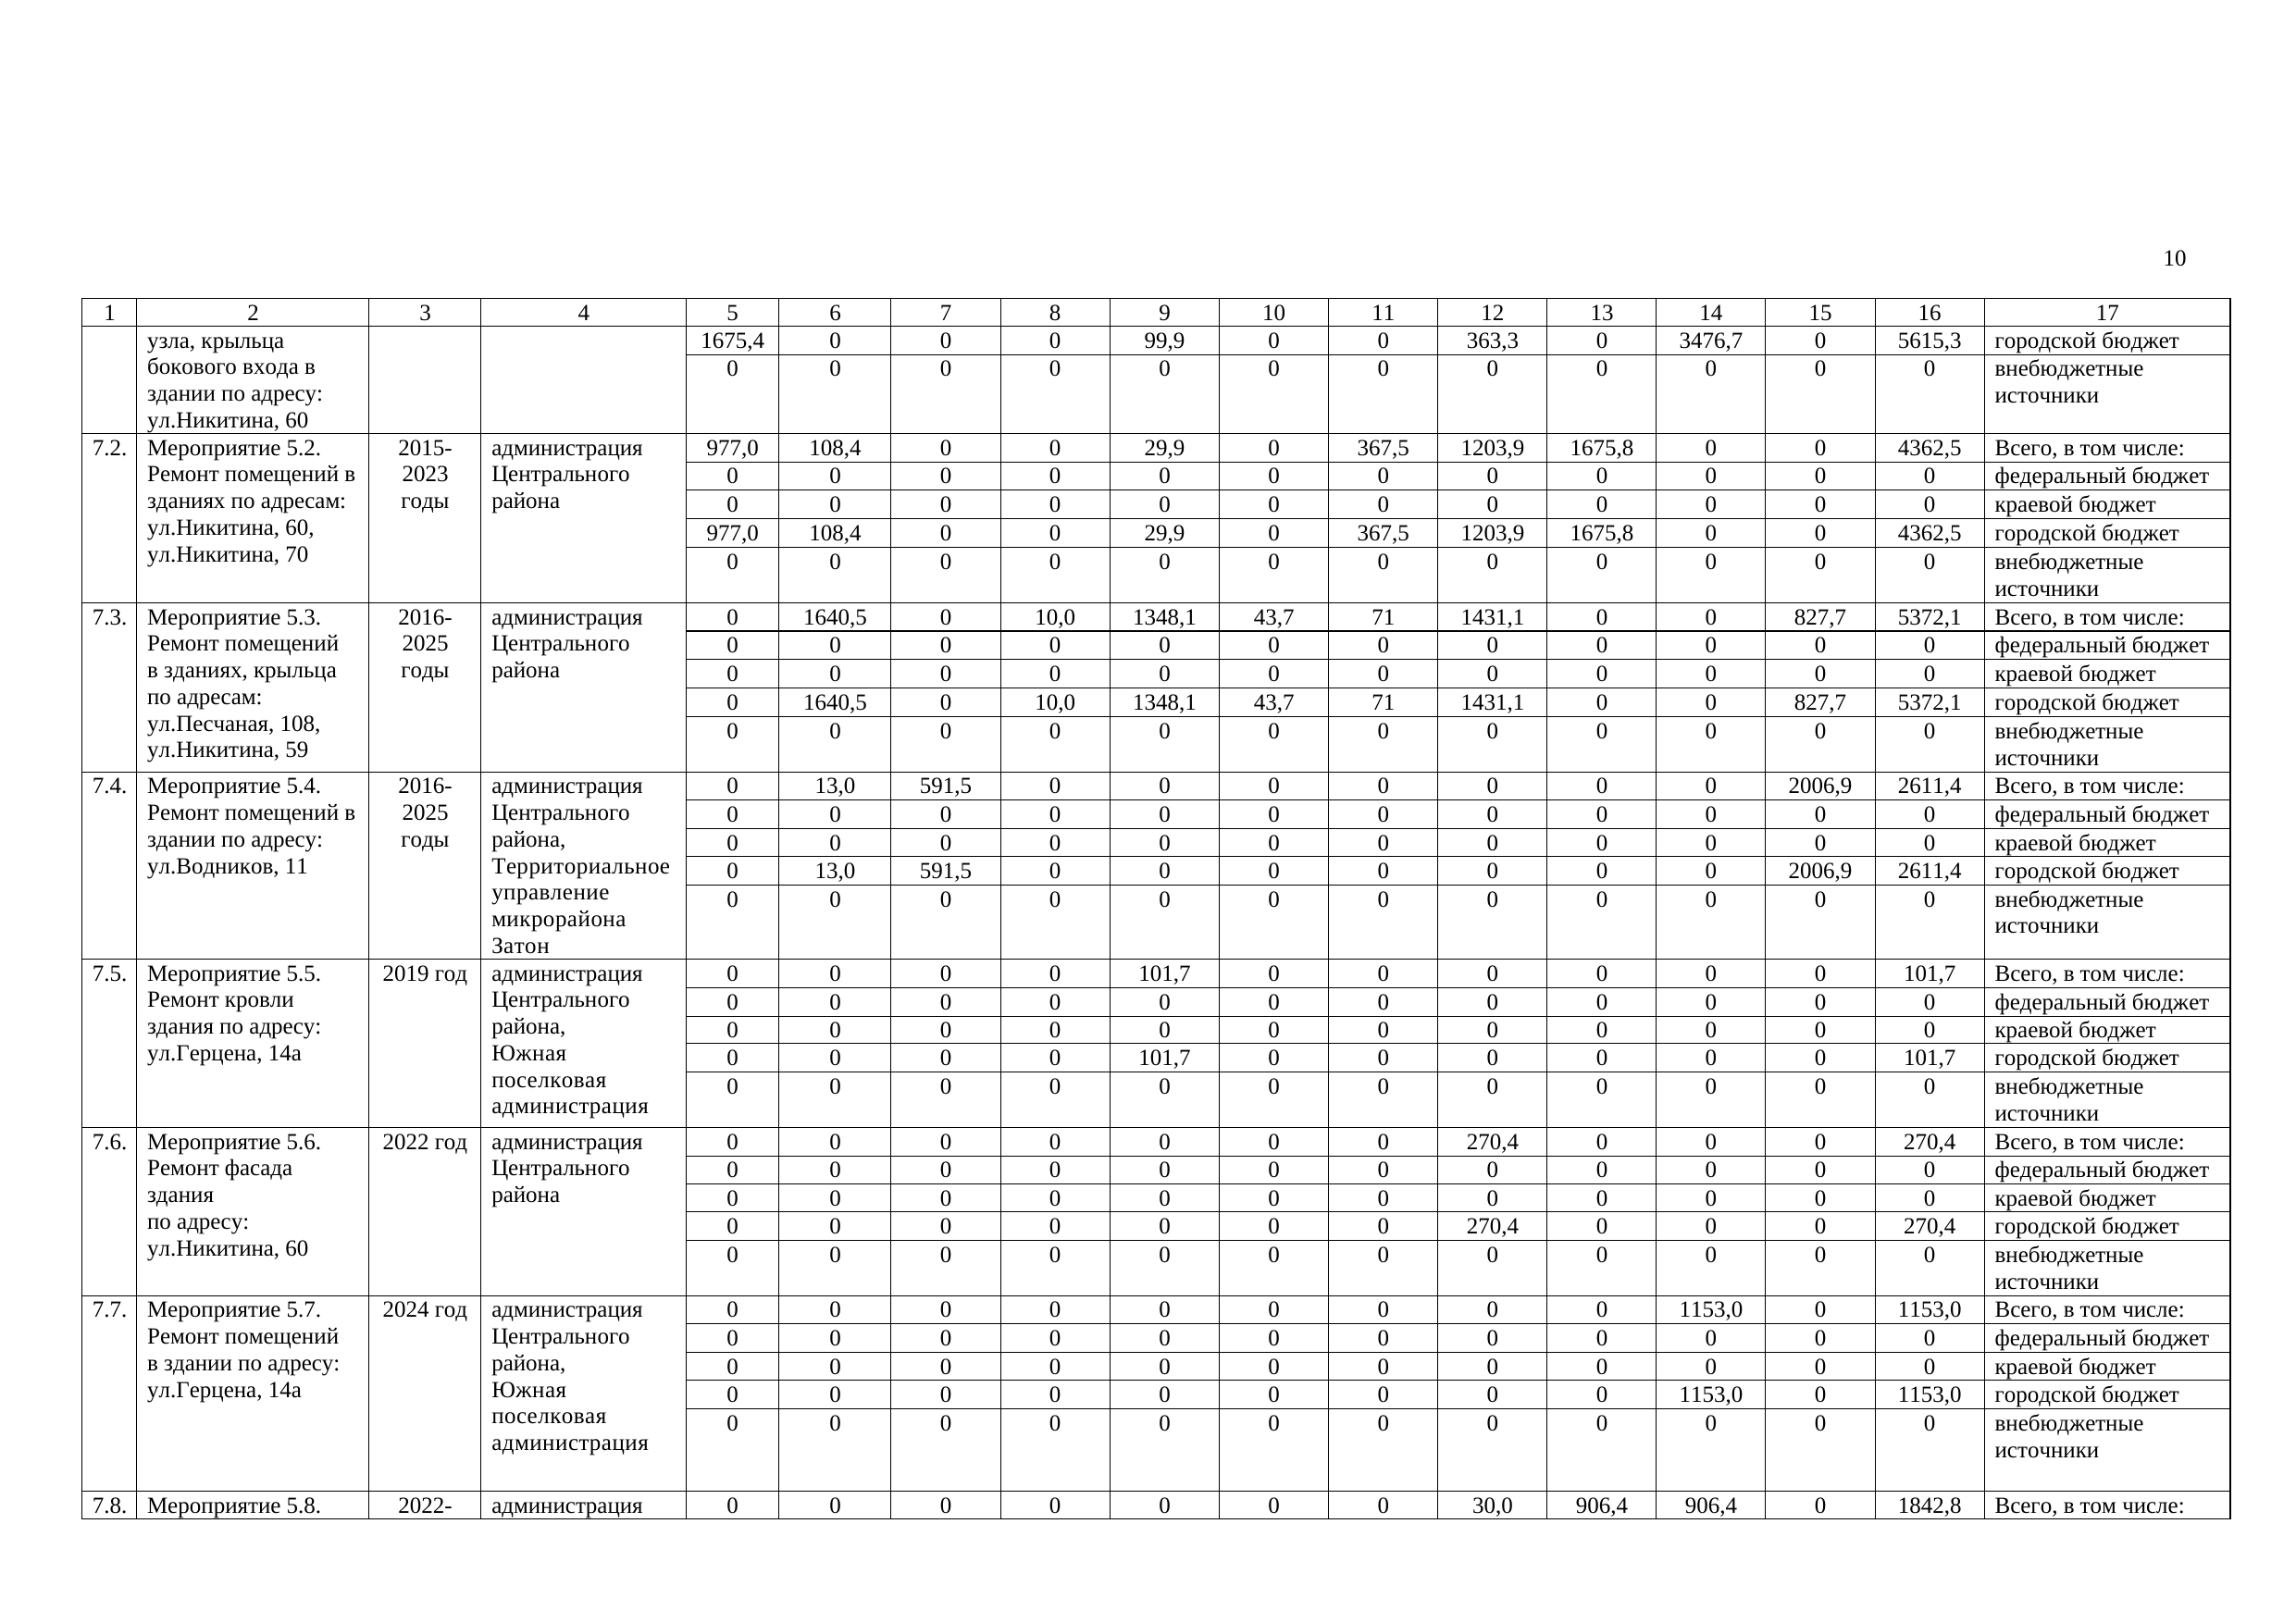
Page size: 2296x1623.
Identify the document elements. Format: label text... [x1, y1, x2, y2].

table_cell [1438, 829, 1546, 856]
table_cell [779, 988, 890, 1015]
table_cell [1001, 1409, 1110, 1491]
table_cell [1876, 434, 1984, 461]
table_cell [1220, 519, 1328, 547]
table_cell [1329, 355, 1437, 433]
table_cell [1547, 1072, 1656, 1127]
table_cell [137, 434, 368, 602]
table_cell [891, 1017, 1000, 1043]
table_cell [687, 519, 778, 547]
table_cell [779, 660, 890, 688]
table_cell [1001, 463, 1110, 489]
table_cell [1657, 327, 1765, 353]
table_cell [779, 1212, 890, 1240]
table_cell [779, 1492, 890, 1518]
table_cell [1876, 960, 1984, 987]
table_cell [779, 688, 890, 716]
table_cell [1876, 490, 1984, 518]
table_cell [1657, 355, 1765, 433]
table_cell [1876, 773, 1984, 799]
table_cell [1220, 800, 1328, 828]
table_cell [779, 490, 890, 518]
table_header 16 [1876, 299, 1984, 326]
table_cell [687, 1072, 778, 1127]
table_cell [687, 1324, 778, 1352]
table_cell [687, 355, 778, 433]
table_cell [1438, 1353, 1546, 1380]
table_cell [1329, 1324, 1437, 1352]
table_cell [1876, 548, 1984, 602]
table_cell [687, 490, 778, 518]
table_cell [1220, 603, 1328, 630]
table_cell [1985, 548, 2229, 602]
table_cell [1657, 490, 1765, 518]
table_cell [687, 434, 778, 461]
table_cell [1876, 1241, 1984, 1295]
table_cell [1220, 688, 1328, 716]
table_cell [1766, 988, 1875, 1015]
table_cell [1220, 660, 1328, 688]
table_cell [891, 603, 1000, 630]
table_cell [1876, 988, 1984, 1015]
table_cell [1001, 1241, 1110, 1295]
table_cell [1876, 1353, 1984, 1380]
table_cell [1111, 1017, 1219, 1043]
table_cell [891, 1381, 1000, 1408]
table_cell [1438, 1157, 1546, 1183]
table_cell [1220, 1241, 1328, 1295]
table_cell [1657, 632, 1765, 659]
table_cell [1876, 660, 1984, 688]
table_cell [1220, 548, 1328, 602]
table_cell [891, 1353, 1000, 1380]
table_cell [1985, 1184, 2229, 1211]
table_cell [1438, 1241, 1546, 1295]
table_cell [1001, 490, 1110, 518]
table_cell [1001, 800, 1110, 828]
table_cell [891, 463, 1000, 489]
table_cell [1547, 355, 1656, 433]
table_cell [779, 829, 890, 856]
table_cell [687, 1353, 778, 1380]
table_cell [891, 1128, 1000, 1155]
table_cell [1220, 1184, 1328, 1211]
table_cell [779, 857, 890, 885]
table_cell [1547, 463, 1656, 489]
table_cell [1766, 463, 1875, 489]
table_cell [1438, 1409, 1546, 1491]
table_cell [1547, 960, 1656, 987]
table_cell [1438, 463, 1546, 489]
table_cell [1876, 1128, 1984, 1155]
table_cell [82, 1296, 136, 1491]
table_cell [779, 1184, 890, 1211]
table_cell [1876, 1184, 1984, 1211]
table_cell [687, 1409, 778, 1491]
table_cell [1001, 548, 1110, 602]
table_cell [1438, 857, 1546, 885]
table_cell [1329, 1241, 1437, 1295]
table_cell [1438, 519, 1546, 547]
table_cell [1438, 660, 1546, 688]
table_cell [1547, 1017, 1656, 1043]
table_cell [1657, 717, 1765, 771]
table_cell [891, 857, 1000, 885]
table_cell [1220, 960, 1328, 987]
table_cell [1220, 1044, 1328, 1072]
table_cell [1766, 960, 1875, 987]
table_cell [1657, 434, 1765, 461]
table_header 3 [369, 299, 480, 326]
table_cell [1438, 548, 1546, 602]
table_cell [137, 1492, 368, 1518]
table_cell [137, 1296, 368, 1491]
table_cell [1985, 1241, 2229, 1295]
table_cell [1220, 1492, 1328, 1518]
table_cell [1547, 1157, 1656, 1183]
table_header 2 [137, 299, 368, 326]
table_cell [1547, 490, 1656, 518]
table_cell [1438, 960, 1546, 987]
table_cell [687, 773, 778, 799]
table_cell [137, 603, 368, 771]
table_header 8 [1001, 299, 1110, 326]
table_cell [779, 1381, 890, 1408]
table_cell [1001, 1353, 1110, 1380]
table_header 1 [82, 299, 136, 326]
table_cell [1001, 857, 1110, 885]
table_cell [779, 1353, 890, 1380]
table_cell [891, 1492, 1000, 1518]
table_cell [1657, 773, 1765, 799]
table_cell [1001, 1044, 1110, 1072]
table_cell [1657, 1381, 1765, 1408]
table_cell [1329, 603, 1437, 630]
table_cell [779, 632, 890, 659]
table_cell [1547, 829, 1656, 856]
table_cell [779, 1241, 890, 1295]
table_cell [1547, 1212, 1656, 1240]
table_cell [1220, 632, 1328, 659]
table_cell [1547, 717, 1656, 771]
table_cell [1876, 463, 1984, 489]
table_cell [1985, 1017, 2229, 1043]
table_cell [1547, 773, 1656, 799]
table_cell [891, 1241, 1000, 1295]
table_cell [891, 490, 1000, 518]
table_header 4 [481, 299, 686, 326]
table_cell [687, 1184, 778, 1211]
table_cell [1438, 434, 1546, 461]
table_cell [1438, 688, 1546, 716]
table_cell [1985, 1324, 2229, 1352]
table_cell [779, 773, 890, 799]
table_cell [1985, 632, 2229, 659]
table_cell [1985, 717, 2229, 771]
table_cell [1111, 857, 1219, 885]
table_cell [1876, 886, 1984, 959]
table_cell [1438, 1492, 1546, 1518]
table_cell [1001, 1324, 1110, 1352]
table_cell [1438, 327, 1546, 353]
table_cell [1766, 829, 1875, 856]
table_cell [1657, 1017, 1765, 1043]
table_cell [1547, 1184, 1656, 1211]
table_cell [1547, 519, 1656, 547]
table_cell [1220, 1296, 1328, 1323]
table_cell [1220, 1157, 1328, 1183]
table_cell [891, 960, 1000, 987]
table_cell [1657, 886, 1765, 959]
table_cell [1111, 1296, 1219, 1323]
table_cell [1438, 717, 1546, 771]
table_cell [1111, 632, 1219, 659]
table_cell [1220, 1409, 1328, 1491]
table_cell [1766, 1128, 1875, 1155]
table_header 7 [891, 299, 1000, 326]
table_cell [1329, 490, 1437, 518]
table_header 15 [1766, 299, 1875, 326]
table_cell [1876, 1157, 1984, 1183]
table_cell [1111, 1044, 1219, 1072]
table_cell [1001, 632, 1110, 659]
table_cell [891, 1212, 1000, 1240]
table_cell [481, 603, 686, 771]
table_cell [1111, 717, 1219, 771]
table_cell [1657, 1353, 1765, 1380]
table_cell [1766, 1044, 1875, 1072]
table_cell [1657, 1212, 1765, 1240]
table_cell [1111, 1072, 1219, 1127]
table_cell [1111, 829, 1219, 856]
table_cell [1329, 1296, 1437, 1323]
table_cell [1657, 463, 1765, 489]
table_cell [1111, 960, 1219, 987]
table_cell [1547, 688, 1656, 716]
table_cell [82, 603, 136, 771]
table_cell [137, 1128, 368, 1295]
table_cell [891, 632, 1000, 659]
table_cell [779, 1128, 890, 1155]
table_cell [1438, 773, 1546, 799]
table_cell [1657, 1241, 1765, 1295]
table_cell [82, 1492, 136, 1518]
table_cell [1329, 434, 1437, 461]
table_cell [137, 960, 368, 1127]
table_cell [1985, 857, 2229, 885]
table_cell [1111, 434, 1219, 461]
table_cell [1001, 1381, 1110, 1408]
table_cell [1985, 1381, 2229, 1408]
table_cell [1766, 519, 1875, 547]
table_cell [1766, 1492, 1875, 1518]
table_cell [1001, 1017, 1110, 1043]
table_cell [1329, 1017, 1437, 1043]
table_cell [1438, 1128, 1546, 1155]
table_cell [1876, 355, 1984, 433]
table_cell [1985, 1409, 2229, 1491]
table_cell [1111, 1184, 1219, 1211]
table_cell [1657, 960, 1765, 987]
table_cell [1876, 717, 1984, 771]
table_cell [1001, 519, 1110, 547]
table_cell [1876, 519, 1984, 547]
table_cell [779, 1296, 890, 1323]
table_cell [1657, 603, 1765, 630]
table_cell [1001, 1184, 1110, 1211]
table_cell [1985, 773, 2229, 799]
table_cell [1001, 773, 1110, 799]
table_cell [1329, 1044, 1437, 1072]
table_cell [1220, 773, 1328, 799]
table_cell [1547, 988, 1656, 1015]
table_header 9 [1111, 299, 1219, 326]
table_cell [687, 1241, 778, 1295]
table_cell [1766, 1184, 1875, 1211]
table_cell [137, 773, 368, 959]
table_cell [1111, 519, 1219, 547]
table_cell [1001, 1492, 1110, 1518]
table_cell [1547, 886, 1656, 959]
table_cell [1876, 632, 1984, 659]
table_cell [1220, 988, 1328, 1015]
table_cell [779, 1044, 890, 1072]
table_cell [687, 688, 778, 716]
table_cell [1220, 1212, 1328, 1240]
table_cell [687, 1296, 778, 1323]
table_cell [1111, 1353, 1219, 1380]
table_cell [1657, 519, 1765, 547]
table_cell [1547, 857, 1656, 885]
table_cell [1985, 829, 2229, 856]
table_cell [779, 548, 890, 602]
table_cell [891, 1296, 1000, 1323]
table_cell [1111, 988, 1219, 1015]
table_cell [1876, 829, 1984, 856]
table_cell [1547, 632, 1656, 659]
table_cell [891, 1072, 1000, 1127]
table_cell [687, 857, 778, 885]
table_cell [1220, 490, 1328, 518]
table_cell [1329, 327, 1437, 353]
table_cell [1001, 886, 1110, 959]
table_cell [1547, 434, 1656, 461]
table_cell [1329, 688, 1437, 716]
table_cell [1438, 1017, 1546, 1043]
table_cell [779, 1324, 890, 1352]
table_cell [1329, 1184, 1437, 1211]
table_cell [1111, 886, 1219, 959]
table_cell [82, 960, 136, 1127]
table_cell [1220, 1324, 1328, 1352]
table_header 13 [1547, 299, 1656, 326]
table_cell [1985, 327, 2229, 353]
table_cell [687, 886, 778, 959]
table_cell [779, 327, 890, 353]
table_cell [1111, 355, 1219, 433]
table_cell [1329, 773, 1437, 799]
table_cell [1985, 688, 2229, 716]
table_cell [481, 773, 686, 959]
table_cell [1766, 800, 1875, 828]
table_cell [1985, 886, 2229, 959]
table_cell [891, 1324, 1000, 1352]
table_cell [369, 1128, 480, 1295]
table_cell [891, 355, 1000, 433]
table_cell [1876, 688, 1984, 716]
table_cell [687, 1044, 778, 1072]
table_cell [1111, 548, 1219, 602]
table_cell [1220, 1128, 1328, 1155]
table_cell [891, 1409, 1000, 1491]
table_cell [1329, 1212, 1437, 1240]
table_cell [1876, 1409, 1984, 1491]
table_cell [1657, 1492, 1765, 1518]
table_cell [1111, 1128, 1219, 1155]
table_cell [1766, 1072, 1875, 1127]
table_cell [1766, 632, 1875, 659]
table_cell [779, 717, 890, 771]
table_header 12 [1438, 299, 1546, 326]
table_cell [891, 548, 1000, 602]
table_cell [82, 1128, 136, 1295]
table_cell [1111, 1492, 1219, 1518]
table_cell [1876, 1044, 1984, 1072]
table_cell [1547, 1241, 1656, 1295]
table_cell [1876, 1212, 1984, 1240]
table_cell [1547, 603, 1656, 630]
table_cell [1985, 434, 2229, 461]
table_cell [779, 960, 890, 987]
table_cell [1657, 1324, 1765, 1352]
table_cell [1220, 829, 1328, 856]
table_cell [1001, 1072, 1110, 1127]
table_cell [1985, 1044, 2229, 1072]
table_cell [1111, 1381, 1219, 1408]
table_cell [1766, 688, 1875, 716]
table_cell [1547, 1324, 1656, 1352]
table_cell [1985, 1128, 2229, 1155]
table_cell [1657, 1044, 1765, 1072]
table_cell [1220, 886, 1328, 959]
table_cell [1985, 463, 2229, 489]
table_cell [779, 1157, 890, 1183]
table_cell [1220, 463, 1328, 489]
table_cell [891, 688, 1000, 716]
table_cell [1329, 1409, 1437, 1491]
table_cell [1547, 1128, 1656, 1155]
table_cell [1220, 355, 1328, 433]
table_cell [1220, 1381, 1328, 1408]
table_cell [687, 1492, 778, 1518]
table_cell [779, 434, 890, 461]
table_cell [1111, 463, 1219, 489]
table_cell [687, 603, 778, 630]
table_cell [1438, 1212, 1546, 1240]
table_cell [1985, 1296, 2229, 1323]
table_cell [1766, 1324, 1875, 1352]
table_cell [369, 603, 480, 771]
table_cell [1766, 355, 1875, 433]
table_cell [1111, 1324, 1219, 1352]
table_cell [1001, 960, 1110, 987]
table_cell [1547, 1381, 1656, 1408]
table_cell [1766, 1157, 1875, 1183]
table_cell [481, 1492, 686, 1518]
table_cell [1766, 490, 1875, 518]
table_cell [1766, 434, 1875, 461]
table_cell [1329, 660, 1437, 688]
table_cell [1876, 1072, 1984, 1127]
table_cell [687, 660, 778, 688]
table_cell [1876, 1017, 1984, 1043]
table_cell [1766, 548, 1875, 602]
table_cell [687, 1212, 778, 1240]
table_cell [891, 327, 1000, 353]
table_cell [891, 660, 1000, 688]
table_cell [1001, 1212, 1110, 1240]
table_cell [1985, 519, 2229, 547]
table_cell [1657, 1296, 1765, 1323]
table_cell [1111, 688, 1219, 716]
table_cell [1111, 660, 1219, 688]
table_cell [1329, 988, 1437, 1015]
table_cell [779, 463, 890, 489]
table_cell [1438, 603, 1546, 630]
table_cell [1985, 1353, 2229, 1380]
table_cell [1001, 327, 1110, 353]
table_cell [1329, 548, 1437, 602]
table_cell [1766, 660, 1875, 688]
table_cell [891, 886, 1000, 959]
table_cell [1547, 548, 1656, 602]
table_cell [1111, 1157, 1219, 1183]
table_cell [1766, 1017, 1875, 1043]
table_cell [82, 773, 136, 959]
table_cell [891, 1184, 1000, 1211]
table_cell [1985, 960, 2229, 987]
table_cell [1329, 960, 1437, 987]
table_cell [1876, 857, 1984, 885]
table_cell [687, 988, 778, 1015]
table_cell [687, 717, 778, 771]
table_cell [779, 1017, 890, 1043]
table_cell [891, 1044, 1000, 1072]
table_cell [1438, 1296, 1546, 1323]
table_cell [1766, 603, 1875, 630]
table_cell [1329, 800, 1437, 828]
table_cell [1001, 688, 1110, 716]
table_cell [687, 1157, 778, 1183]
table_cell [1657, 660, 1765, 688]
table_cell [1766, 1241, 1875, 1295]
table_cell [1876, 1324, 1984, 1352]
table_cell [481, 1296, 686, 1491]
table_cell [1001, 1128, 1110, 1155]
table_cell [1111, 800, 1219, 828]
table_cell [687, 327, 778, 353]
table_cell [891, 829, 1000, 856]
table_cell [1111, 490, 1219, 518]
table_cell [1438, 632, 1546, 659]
table_header 6 [779, 299, 890, 326]
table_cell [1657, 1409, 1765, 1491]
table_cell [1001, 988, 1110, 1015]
table_header 11 [1329, 299, 1437, 326]
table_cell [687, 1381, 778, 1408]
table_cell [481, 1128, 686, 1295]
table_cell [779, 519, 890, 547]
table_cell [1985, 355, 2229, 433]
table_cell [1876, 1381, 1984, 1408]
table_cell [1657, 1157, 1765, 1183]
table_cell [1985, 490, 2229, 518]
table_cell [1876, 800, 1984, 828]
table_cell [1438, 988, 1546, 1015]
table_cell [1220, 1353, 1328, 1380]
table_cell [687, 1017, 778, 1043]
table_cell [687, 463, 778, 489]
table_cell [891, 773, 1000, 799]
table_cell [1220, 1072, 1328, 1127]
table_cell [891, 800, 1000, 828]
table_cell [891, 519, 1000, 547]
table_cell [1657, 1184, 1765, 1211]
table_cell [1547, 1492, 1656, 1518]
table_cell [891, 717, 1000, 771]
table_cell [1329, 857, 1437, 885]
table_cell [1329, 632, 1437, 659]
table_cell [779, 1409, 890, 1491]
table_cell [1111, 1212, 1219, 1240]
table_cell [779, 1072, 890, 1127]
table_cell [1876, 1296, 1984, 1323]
table_header 10 [1220, 299, 1328, 326]
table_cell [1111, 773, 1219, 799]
table_header 14 [1657, 299, 1765, 326]
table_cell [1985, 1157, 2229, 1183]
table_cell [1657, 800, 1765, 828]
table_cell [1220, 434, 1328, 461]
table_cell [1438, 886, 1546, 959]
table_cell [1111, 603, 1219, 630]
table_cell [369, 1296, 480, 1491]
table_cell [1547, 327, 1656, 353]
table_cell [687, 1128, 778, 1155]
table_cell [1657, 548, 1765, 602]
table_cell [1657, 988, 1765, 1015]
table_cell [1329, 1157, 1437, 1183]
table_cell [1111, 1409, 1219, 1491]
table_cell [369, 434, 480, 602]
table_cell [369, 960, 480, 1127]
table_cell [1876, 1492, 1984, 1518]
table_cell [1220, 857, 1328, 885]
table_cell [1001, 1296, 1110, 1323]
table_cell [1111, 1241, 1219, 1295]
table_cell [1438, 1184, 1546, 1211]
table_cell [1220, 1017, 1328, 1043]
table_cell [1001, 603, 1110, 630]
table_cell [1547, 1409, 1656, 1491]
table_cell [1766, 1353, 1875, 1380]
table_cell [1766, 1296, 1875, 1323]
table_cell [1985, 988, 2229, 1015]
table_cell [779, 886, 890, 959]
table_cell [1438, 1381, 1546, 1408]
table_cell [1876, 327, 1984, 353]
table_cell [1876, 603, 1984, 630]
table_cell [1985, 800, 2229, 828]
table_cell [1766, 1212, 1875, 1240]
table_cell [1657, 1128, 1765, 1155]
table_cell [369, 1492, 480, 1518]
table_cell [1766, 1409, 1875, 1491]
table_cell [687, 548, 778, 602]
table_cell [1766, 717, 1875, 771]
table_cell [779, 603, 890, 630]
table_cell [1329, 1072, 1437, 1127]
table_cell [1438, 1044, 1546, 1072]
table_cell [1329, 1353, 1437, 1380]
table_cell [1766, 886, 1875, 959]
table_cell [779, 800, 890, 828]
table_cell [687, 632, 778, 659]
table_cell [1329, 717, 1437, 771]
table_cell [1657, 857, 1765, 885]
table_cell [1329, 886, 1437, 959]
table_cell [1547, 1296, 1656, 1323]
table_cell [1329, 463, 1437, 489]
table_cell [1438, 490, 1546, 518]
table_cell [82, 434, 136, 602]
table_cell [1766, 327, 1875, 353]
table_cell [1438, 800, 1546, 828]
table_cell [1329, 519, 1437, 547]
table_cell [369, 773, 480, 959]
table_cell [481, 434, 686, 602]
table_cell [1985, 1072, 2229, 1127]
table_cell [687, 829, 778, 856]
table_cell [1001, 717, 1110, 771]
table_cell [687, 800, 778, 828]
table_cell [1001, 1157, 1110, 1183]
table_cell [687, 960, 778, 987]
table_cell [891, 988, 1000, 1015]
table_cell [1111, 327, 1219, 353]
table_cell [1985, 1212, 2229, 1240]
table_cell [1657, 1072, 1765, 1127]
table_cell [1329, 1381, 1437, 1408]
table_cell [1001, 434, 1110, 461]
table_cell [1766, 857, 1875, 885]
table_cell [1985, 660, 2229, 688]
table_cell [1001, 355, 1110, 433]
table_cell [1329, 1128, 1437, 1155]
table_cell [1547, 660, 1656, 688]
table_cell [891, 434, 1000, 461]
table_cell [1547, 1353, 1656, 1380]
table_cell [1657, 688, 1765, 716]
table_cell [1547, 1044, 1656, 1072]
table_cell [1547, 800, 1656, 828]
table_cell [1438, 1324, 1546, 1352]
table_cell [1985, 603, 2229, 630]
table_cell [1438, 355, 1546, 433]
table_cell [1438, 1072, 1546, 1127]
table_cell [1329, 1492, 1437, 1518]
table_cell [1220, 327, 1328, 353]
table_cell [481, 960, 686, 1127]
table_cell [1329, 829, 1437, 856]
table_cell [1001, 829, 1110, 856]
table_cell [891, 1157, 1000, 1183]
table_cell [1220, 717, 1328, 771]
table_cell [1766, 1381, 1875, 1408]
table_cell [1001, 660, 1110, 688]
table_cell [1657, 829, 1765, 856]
table_header 17 [1985, 299, 2229, 326]
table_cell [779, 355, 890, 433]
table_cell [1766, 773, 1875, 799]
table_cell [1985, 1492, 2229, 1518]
table_header 5 [687, 299, 778, 326]
